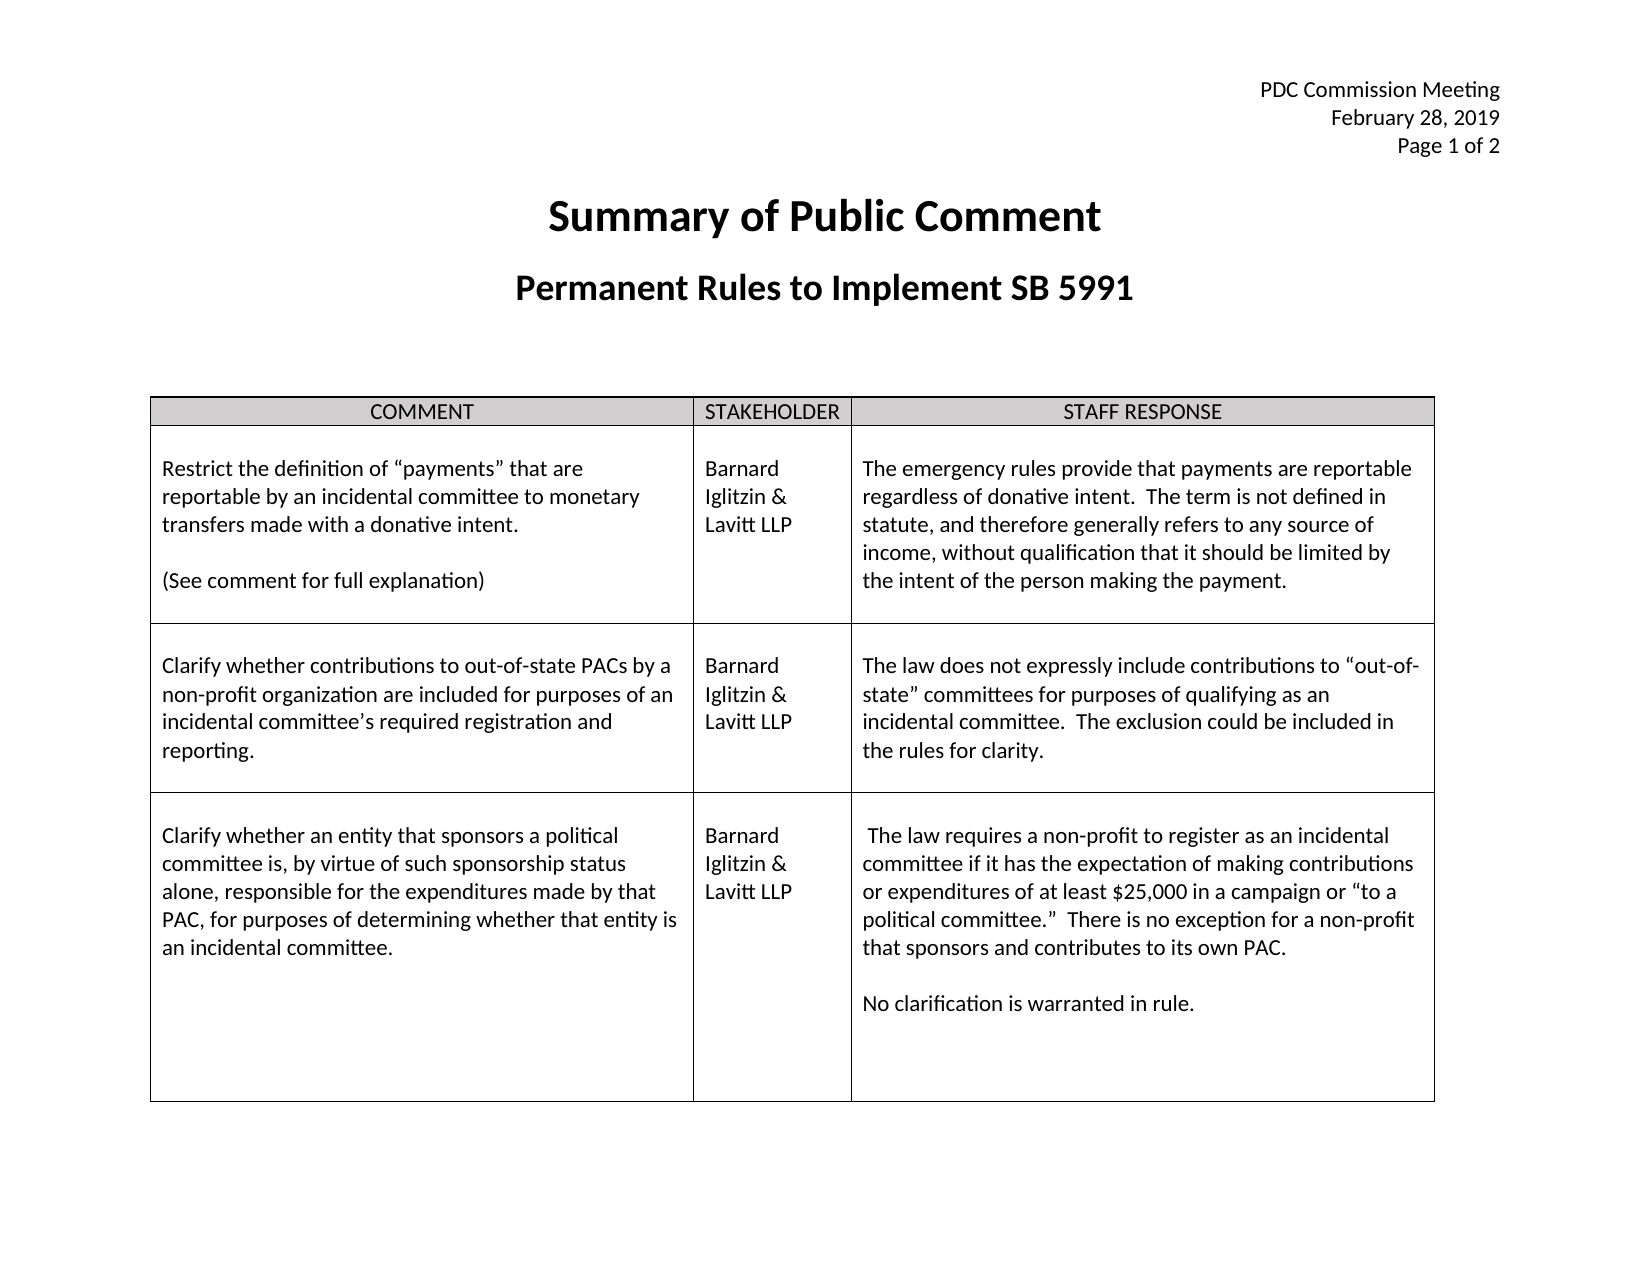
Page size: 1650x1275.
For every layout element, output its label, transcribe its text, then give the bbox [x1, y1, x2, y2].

table_cell The law requires a non-profit to register as an incidental committee if it has the expectation of making contributions or expenditures of at least $25,000 in a campaign or “to a political committee.” There is no exception for a non-profit that sponsors and contributes to its own PAC. No clarification is warranted in rule. [852, 793, 1434, 1101]
table_header STAKEHOLDER [694, 398, 851, 425]
table_cell The law does not expressly include contributions to “out-of-state” committees for purposes of qualifying as an incidental committee. The exclusion could be included in the rules for clarity. [852, 624, 1434, 792]
table_cell Barnard Iglitzin & Lavitt LLP [694, 624, 851, 792]
table_cell Clarify whether an entity that sponsors a political committee is, by virtue of such sponsorship status alone, responsible for the expenditures made by that PAC, for purposes of determining whether that entity is an incidental committee. [151, 793, 693, 1101]
table_cell Barnard Iglitzin & Lavitt LLP [694, 426, 851, 623]
table_header COMMENT [151, 398, 693, 425]
table_cell Restrict the definition of “payments” that are reportable by an incidental committee to monetary transfers made with a donative intent. (See comment for full explanation) [151, 426, 693, 623]
table_header STAFF RESPONSE [852, 398, 1434, 425]
table_cell The emergency rules provide that payments are reportable regardless of donative intent. The term is not defined in statute, and therefore generally refers to any source of income, without qualification that it should be limited by the intent of the person making the payment. [852, 426, 1434, 623]
table_cell Clarify whether contributions to out-of-state PACs by a non-profit organization are included for purposes of an incidental committee’s required registration and reporting. [151, 624, 693, 792]
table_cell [694, 793, 851, 1101]
text Summary of Public Comment [150, 187, 1500, 243]
text Permanent Rules to Implement SB 5991 [150, 264, 1500, 310]
